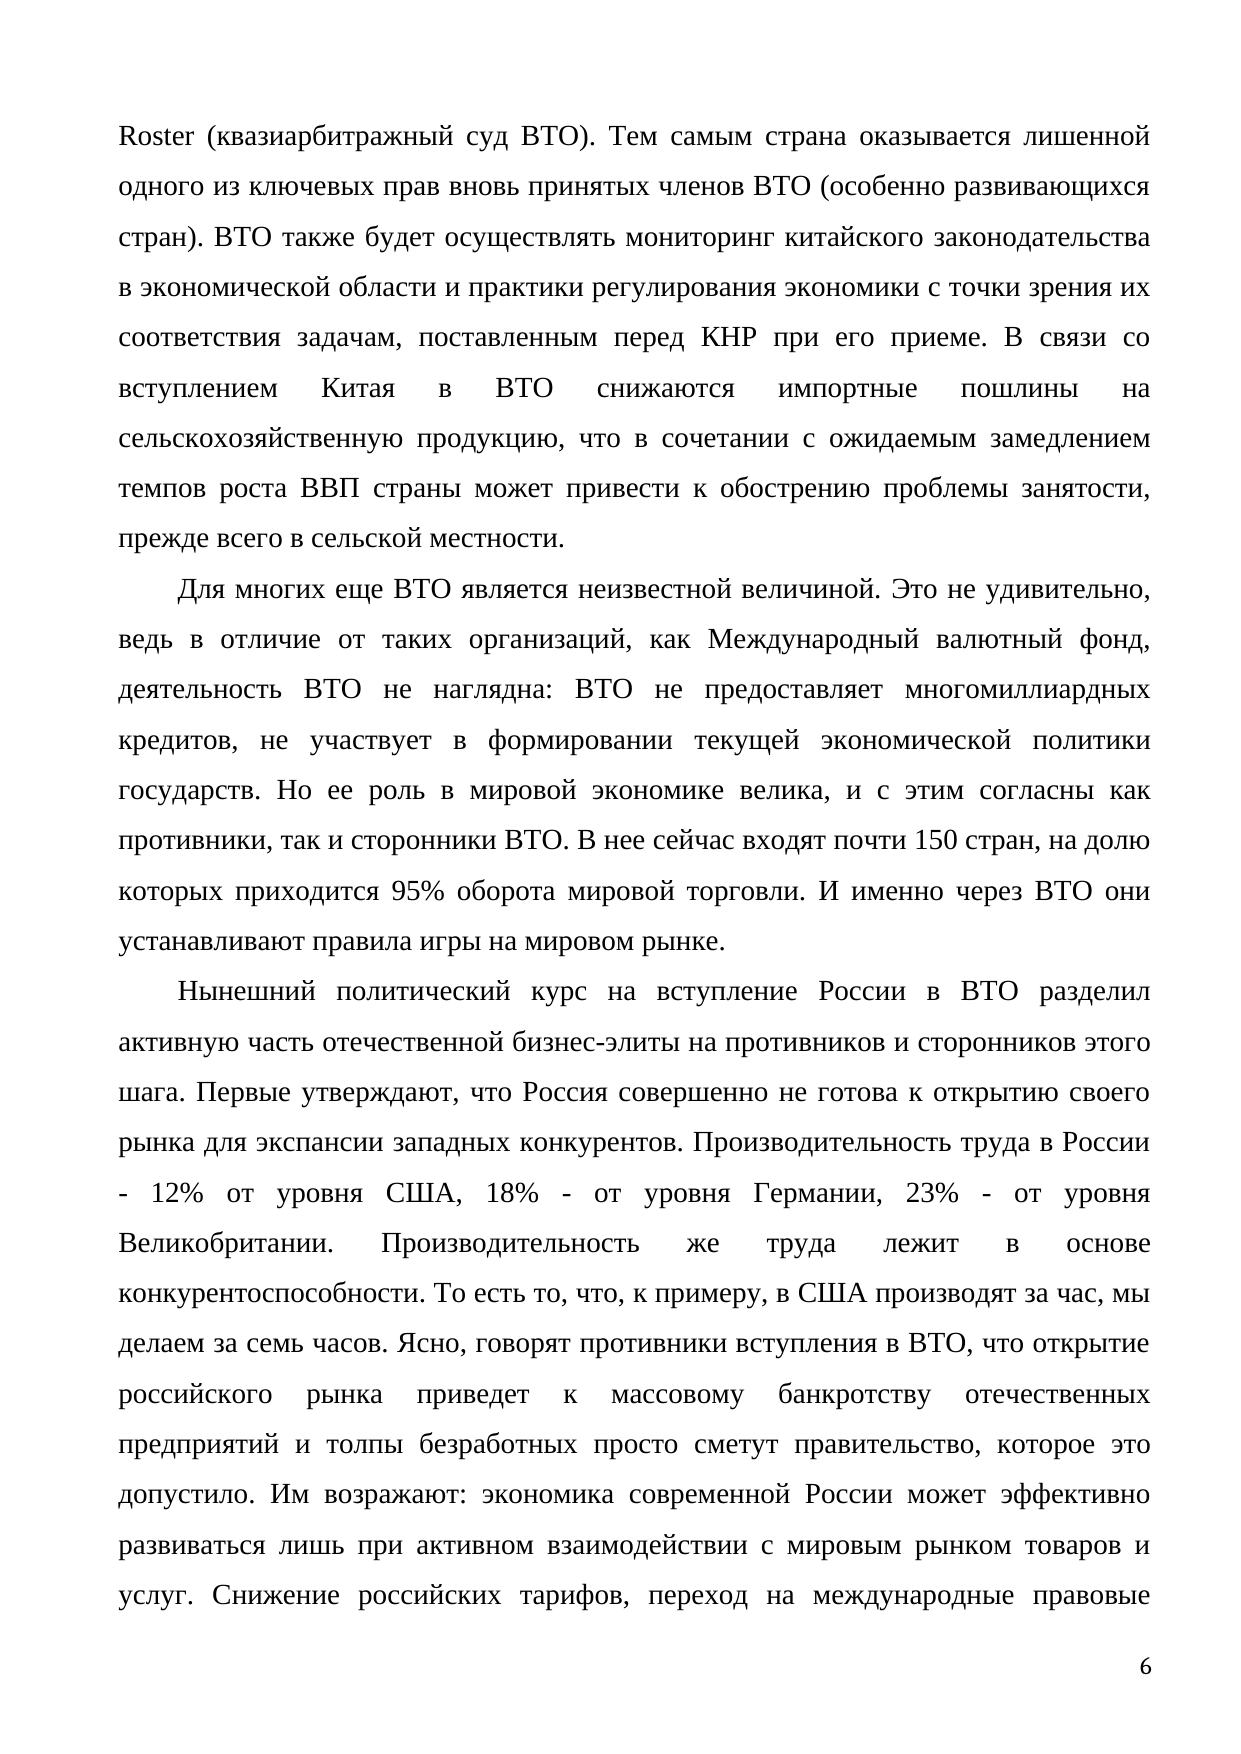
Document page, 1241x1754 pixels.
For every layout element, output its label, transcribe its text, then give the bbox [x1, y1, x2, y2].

text Для многих еще ВТО является неизвестной величиной. Это не удивительно, ведь в отличие от таких организаций, как Международный валютный фонд, деятельность ВТО не наглядна: ВТО не предоставляет многомиллиардных кредитов, не участвует в формировании текущей экономической политики государств. Но ее роль в мировой экономике велика, и с этим согласны как противники, так и сторонники ВТО. В нее сейчас входят почти 150 стран, на долю которых приходится 95% оборота мировой торговли. И именно через ВТО они устанавливают правила игры на мировом рынке. [118, 571, 1152, 957]
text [118, 973, 1152, 1611]
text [118, 118, 1152, 554]
